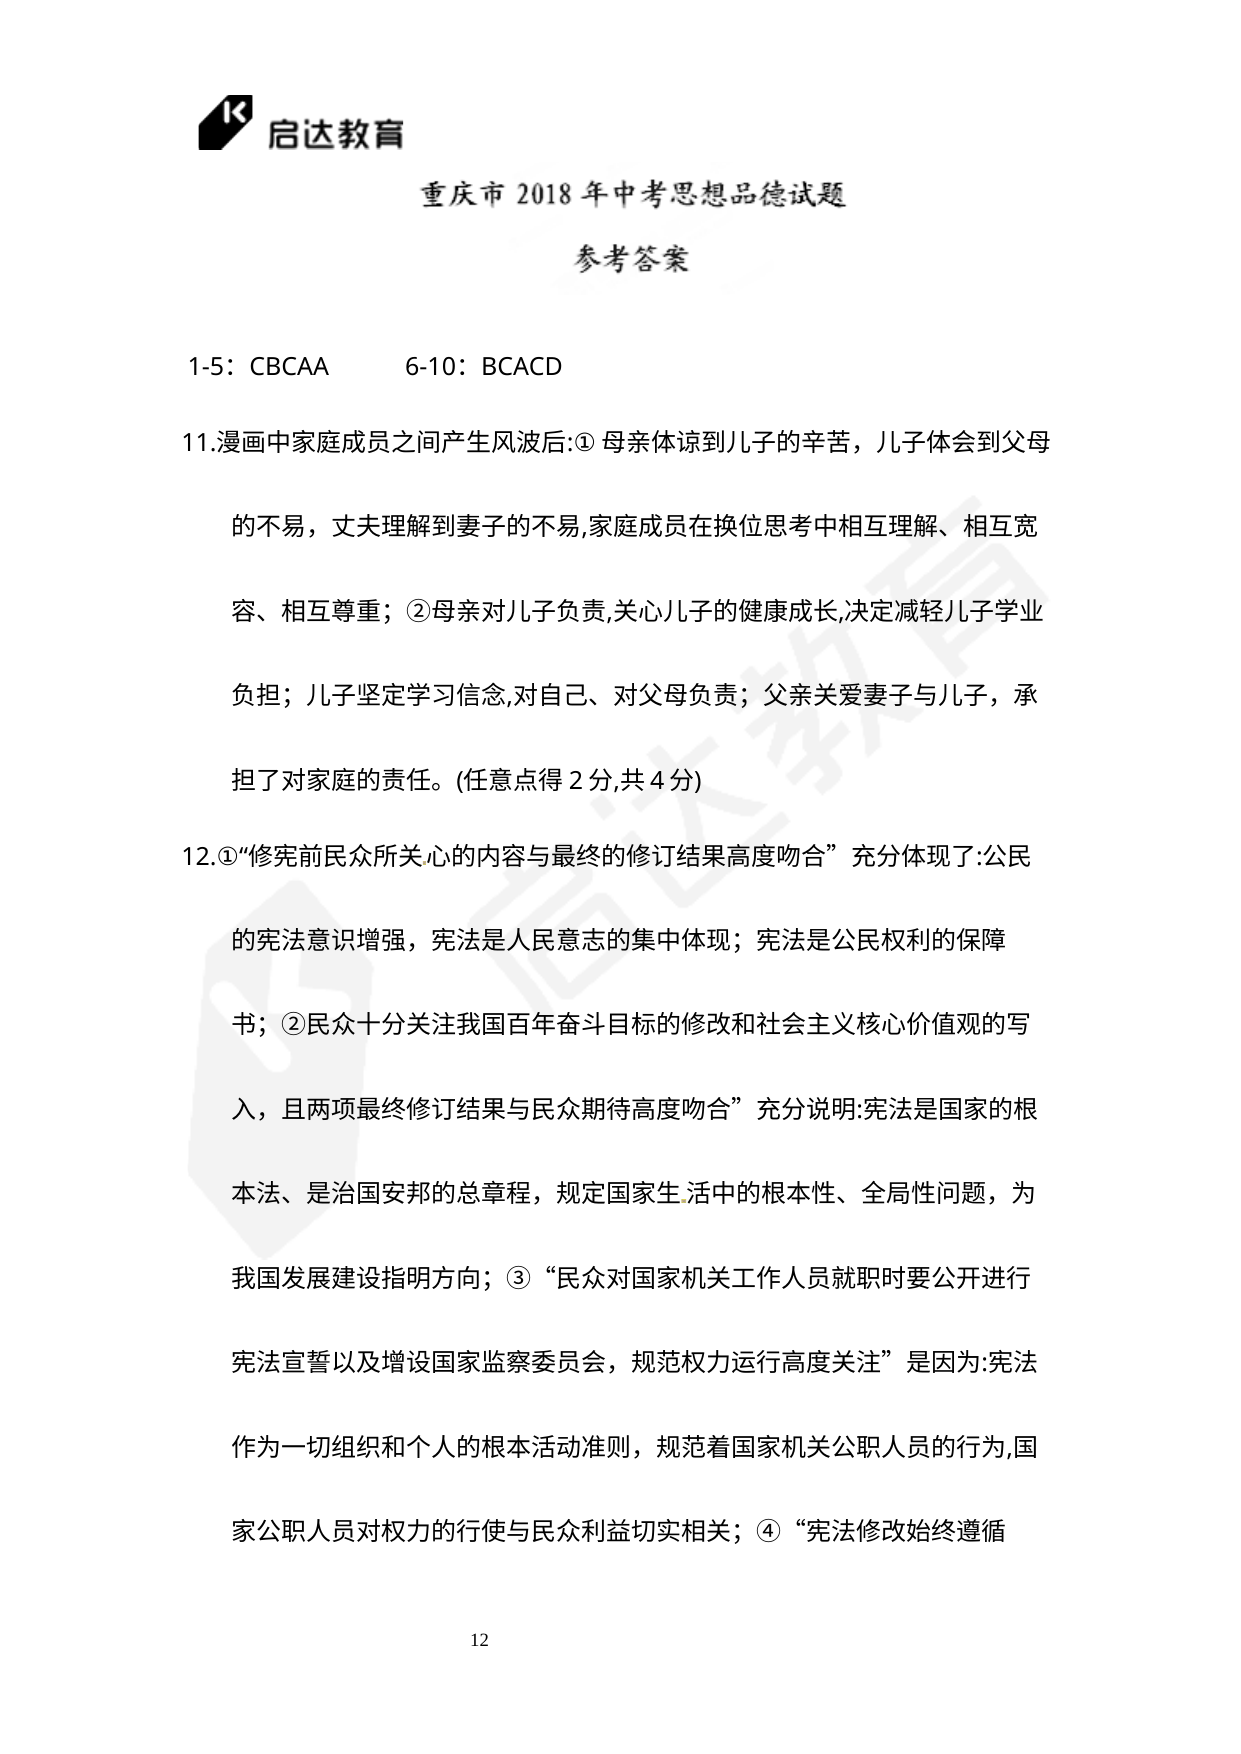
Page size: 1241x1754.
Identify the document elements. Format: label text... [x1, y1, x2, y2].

picture [198, 95, 404, 150]
text 11.漫画中家庭成员之间产生风波后:①母亲体谅到儿子的辛苦，儿子体会到父母的不易，丈夫理解到妻子的不易,家庭成员在换位思考中相互理解、相互宽容、相互尊重；②母亲对儿子负责,关心儿子的健康成长,决定减轻儿子学业负担；儿子坚定学习信念,对自己、对父母负责；父亲关爱妻子与儿子，承担了对家庭的责任。(任意点得2分,共4分) [181, 408, 1053, 811]
picture [388, 162, 895, 295]
text 1-5：CBCAA 6-10：BCACD [187, 332, 1053, 397]
